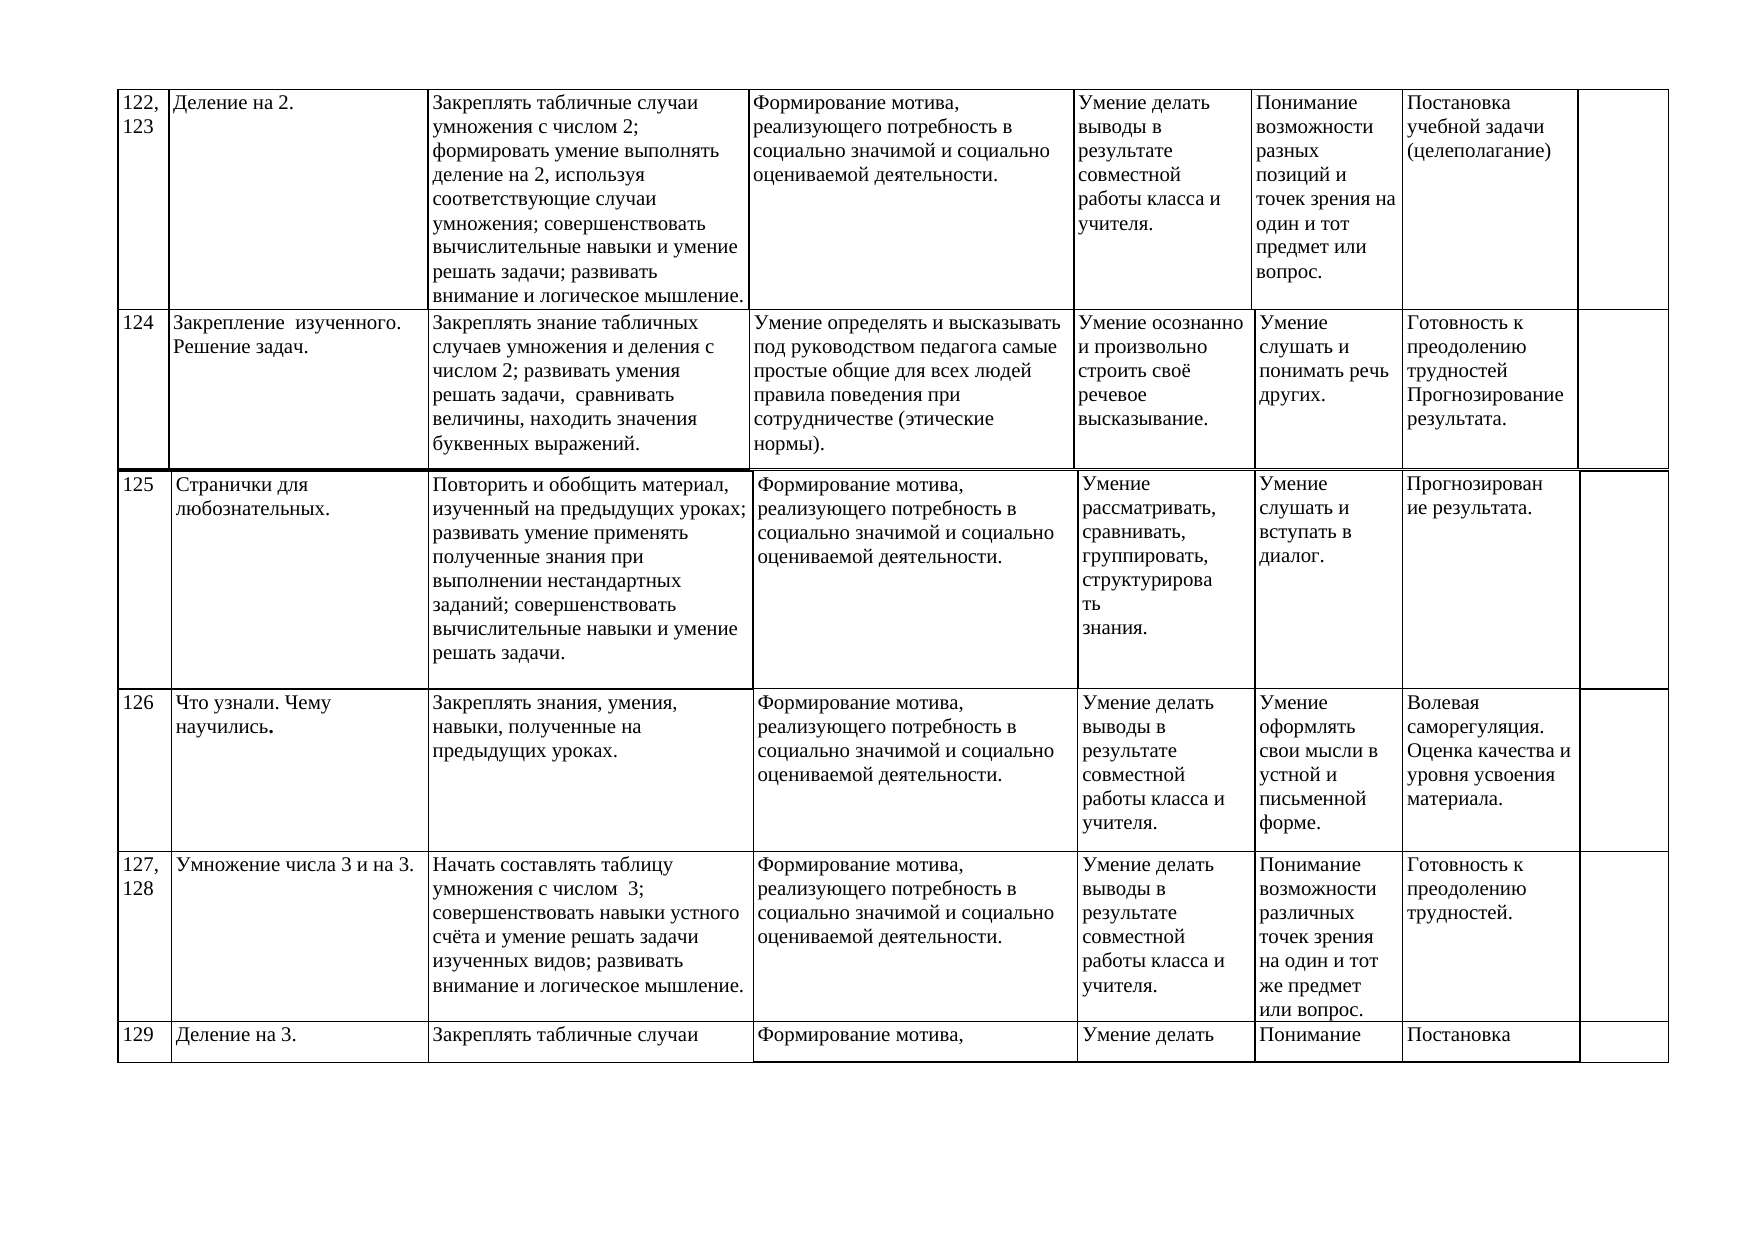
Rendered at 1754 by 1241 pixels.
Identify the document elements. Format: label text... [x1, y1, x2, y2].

table_header 125 [119, 472, 171, 688]
table_cell [1579, 90, 1668, 308]
table_cell Закрепление изученного. Решение задач. [170, 310, 428, 468]
table_cell [1581, 690, 1668, 851]
table_cell Понимание возможности разных позиций и точек зрения на один и тот предмет или вопрос. [1252, 90, 1402, 308]
table_cell Волевая саморегуляция. Оценка качества и уровня усвоения материала. [1403, 689, 1579, 851]
table_cell Постановка учебной задачи (целеполагание) [1403, 90, 1577, 308]
table_cell Умножение числа 3 и на 3. [172, 852, 428, 1021]
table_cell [1403, 1022, 1579, 1061]
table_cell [750, 90, 1073, 308]
table_cell [1579, 310, 1668, 468]
table_cell 129 [119, 1022, 171, 1061]
table_cell [1581, 1022, 1668, 1061]
table_cell Умение делать выводы в результате совместной работы класса и учителя. [1078, 852, 1254, 1021]
table_cell Что узнали. Чему научились. [172, 690, 428, 851]
table_cell 127, 128 [119, 852, 171, 1021]
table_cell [429, 1022, 753, 1061]
table_cell 126 [119, 690, 171, 851]
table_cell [754, 1022, 1077, 1061]
table_cell Готовность к преодолению трудностей Прогнозирование результата. [1403, 310, 1577, 468]
table_header Умение рассматривать, сравнивать, группировать, структурировать знания. [1079, 471, 1254, 688]
table_cell Закреплять табличные случаи умножения с числом 2; формировать умение выполнять деление на 2, используя соответствующие случаи умножения; совершенствовать вычислительные навыки и умение решать задачи; развивать внимание и логическое мышление. [429, 90, 748, 308]
table_cell 124 [119, 310, 168, 468]
table_cell Умение определять и высказывать под руководством педагога самые простые общие для всех людей правила поведения при сотрудничестве (этические нормы). [750, 310, 1073, 468]
table_cell Понимание возможности различных точек зрения на один и тот же предмет или вопрос. [1256, 852, 1402, 1021]
table_cell Умение делать выводы в результате совместной работы класса и учителя. [1075, 90, 1251, 308]
table_cell Деление на 2. [170, 90, 427, 308]
table_cell [1581, 852, 1668, 1021]
table_header Странички для любознательных. [172, 472, 428, 688]
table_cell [1256, 1022, 1402, 1061]
table_cell Закреплять знания, умения, навыки, полученные на предыдущих уроках. [429, 690, 753, 851]
table_header Умение слушать и вступать в диалог. [1256, 471, 1402, 688]
table_header [1581, 472, 1668, 688]
table_header Прогнозирование результата. [1403, 471, 1579, 688]
table_cell Умение делать выводы в результате совместной работы класса и учителя. [1078, 689, 1254, 851]
table_cell 122,123 [119, 90, 168, 308]
table_cell Умение оформлять свои мысли в устной и письменной форме. [1256, 689, 1402, 851]
table_cell Умение осознанно и произвольно строить своё речевое высказывание. [1075, 310, 1254, 468]
table_cell Готовность к преодолению трудностей. [1403, 852, 1579, 1021]
table_cell Закреплять знание табличных случаев умножения и деления с числом 2; развивать умения решать задачи, сравнивать величины, находить значения буквенных выражений. [429, 310, 749, 468]
table_cell Начать составлять таблицу умножения с числом 3; совершенствовать навыки устного счёта и умение решать задачи изученных видов; развивать внимание и логическое мышление. [429, 852, 753, 1021]
table_header Формирование мотива, реализующего потребность в социально значимой и социально оцениваемой деятельности. [754, 471, 1077, 688]
table_cell Формирование мотива, реализующего потребность в социально значимой и социально оцениваемой деятельности. [754, 689, 1077, 851]
table_header Повторить и обобщить материал, изученный на предыдущих уроках; развивать умение применять полученные знания при выполнении нестандартных заданий; совершенствовать вычислительные навыки и умение решать задачи. [429, 472, 752, 688]
table_cell Умение слушать и понимать речь других. [1256, 310, 1402, 468]
table_cell Формирование мотива, реализующего потребность в социально значимой и социально оцениваемой деятельности. [754, 852, 1077, 1021]
table_cell Деление на 3. [172, 1022, 428, 1061]
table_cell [1078, 1022, 1254, 1061]
